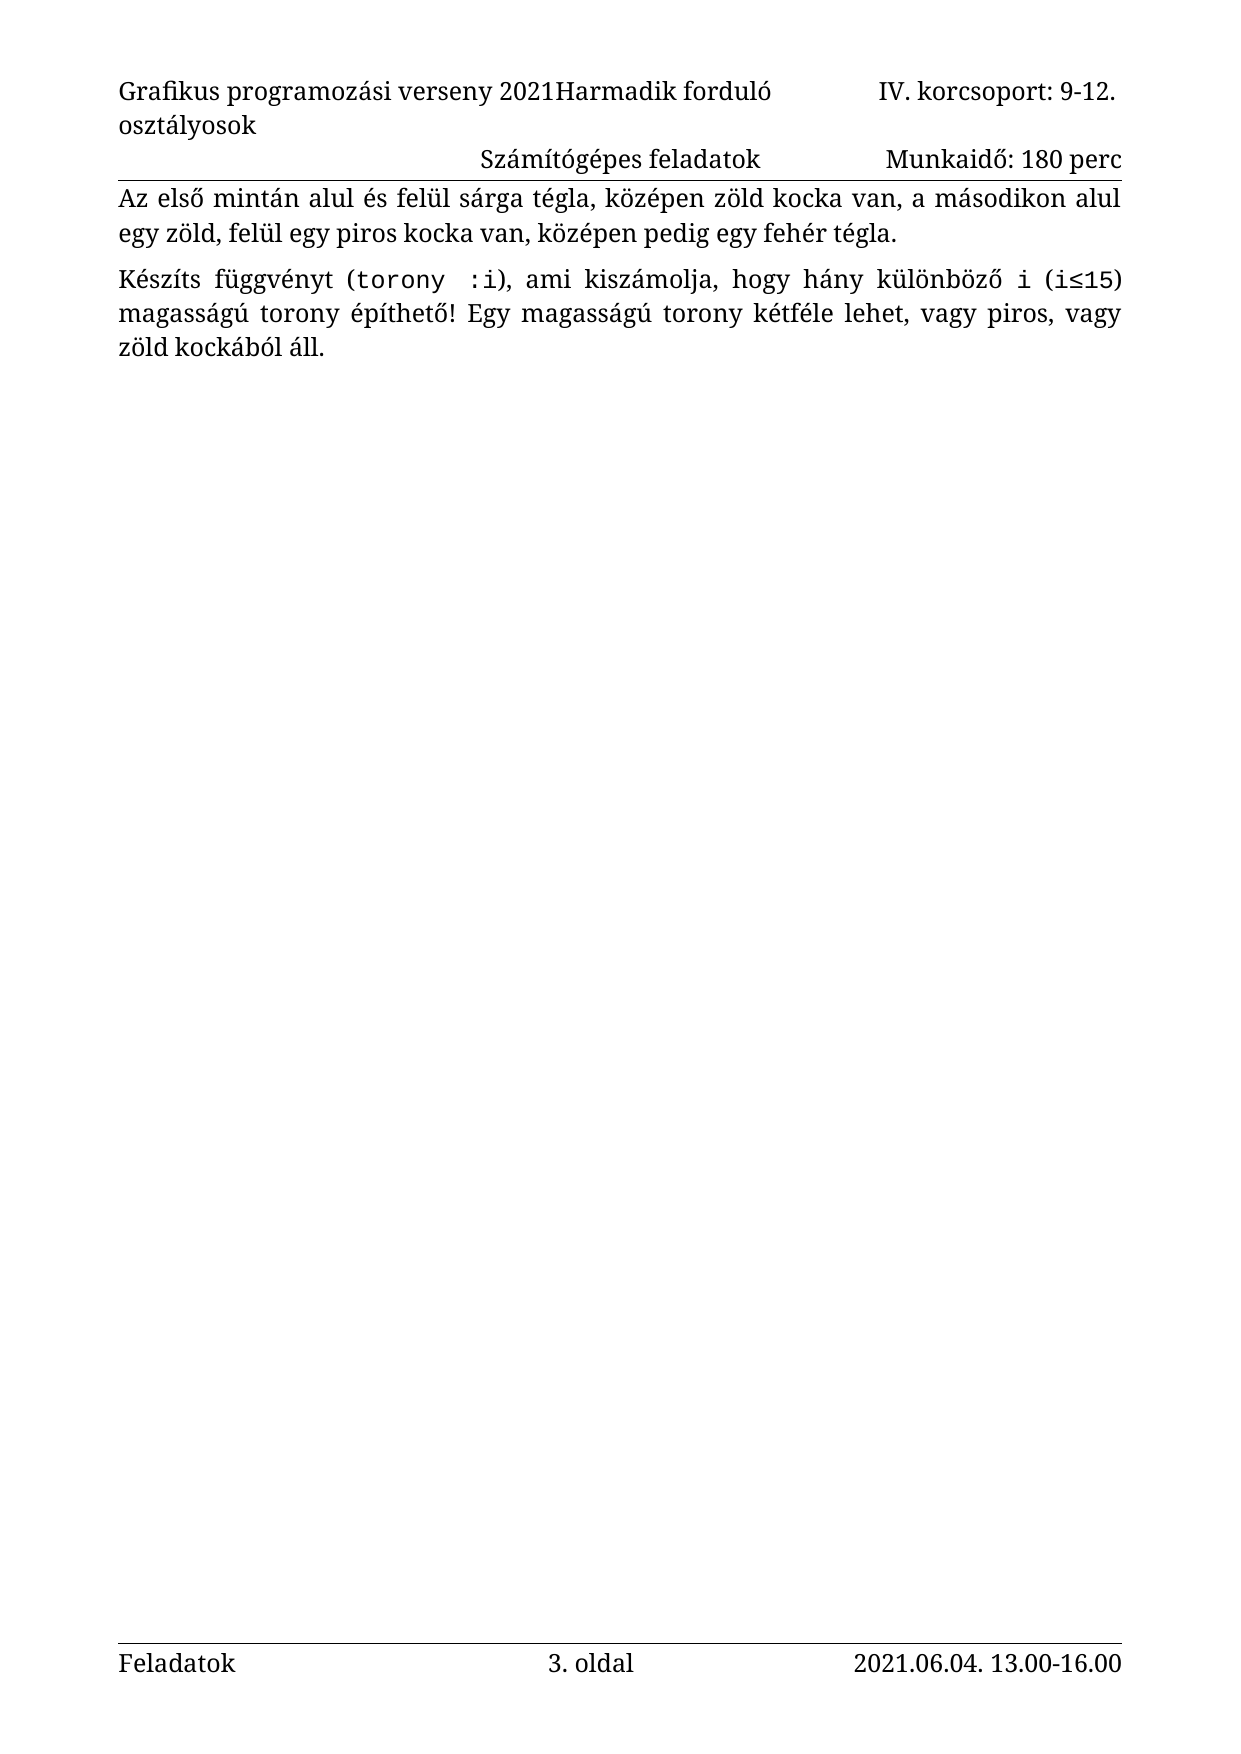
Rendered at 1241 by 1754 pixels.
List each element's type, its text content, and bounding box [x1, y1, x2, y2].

text Az első mintán alul és felül sárga tégla, középen zöld kocka van, a másodikon alul egy zöld, felül egy piros kocka van, középen pedig egy fehér tégla. [118, 181, 1122, 249]
text Készíts függvényt (torony :i), ami kiszámolja, hogy hány különböző i (i≤15) magasságú torony építhető! Egy magasságú torony kétféle lehet, vagy piros, vagy zöld kockából áll. [118, 262, 1122, 364]
